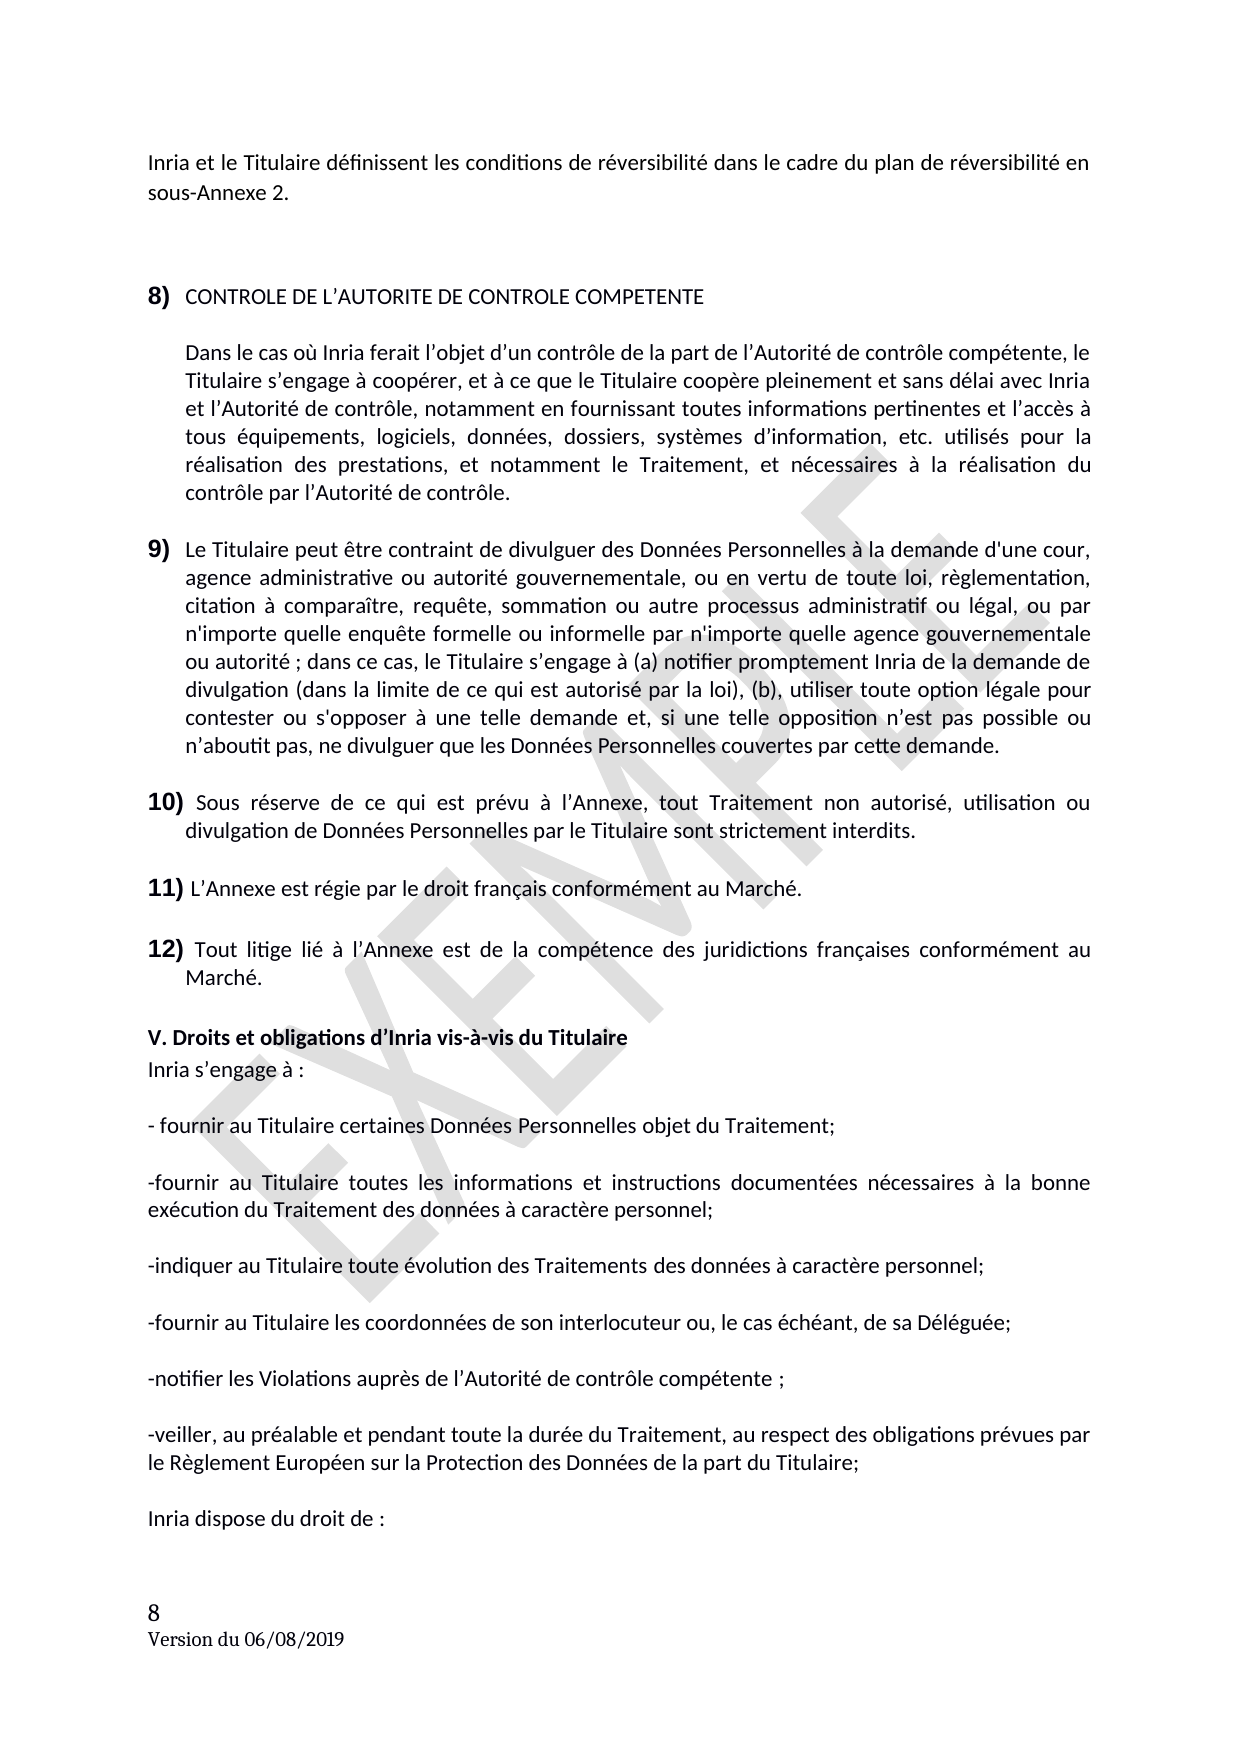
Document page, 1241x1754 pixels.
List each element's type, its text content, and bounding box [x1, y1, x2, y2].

text V. Droits et obligations d’Inria vis-à-vis du Titulaire [148, 1023, 1093, 1051]
text -fournir au Titulaire les coordonnées de son interlocuteur ou, le cas échéant, de sa Déléguée; [148, 1308, 1093, 1336]
text -fournir au Titulaire toutes les informations et instructions documentées nécessaires à la bonne exécution du Traitement des données à caractère personnel; [148, 1168, 1093, 1224]
text Inria s’engage à : [148, 1056, 1093, 1083]
list L’Annexe est régie par le droit français conformément au Marché. [148, 873, 1093, 902]
text - fournir au Titulaire certaines Données Personnelles objet du Traitement; [148, 1112, 1093, 1139]
list Tout litige lié à l’Annexe est de la compétence des juridictions françaises conformément au Marché. [148, 934, 1093, 991]
text Inria et le Titulaire définissent les conditions de réversibilité dans le cadre du plan de réversibilité en sous-Annexe 2. [148, 148, 1093, 206]
list Sous réserve de ce qui est prévu à l’Annexe, tout Traitement non autorisé, utilisation ou divulgation de Données Personnelles par le Titulaire sont strictement interdits. [148, 787, 1093, 844]
text Inria dispose du droit de : [148, 1504, 1093, 1532]
list CONTROLE DE L’AUTORITE DE CONTROLE COMPETENTE [148, 281, 1093, 310]
text -indiquer au Titulaire toute évolution des Traitements des données à caractère personnel; [148, 1252, 1093, 1280]
text Dans le cas où Inria ferait l’objet d’un contrôle de la part de l’Autorité de contrôle compétente, le Titulaire s’engage à coopérer, et à ce que le Titulaire coopère pleinement et sans délai avec Inria et l’Autorité de contrôle, notamment en fournissant toutes informations pertinentes et l’accès à tous équipements, logiciels, données, dossiers, systèmes d’information, etc. utilisés pour la réalisation des prestations, et notamment le Traitement, et nécessaires à la réalisation du contrôle par l’Autorité de contrôle. [185, 310, 1093, 506]
text -notifier les Violations auprès de l’Autorité de contrôle compétente ; [148, 1364, 1093, 1392]
list Le Titulaire peut être contraint de divulguer des Données Personnelles à la demande d'une cour, agence administrative ou autorité gouvernementale, ou en vertu de toute loi, règlementation, citation à comparaître, requête, sommation ou autre processus administratif ou légal, ou par n'importe quelle enquête formelle ou informelle par n'importe quelle agence gouvernementale ou autorité ; dans ce cas, le Titulaire s’engage à (a) notifier promptement Inria de la demande de divulgation (dans la limite de ce qui est autorisé par la loi), (b), utiliser toute option légale pour contester ou s'opposer à une telle demande et, si une telle opposition n’est pas possible ou n’aboutit pas, ne divulguer que les Données Personnelles couvertes par cette demande. [148, 534, 1093, 759]
text -veiller, au préalable et pendant toute la durée du Traitement, au respect des obligations prévues par le Règlement Européen sur la Protection des Données de la part du Titulaire; [148, 1420, 1093, 1476]
